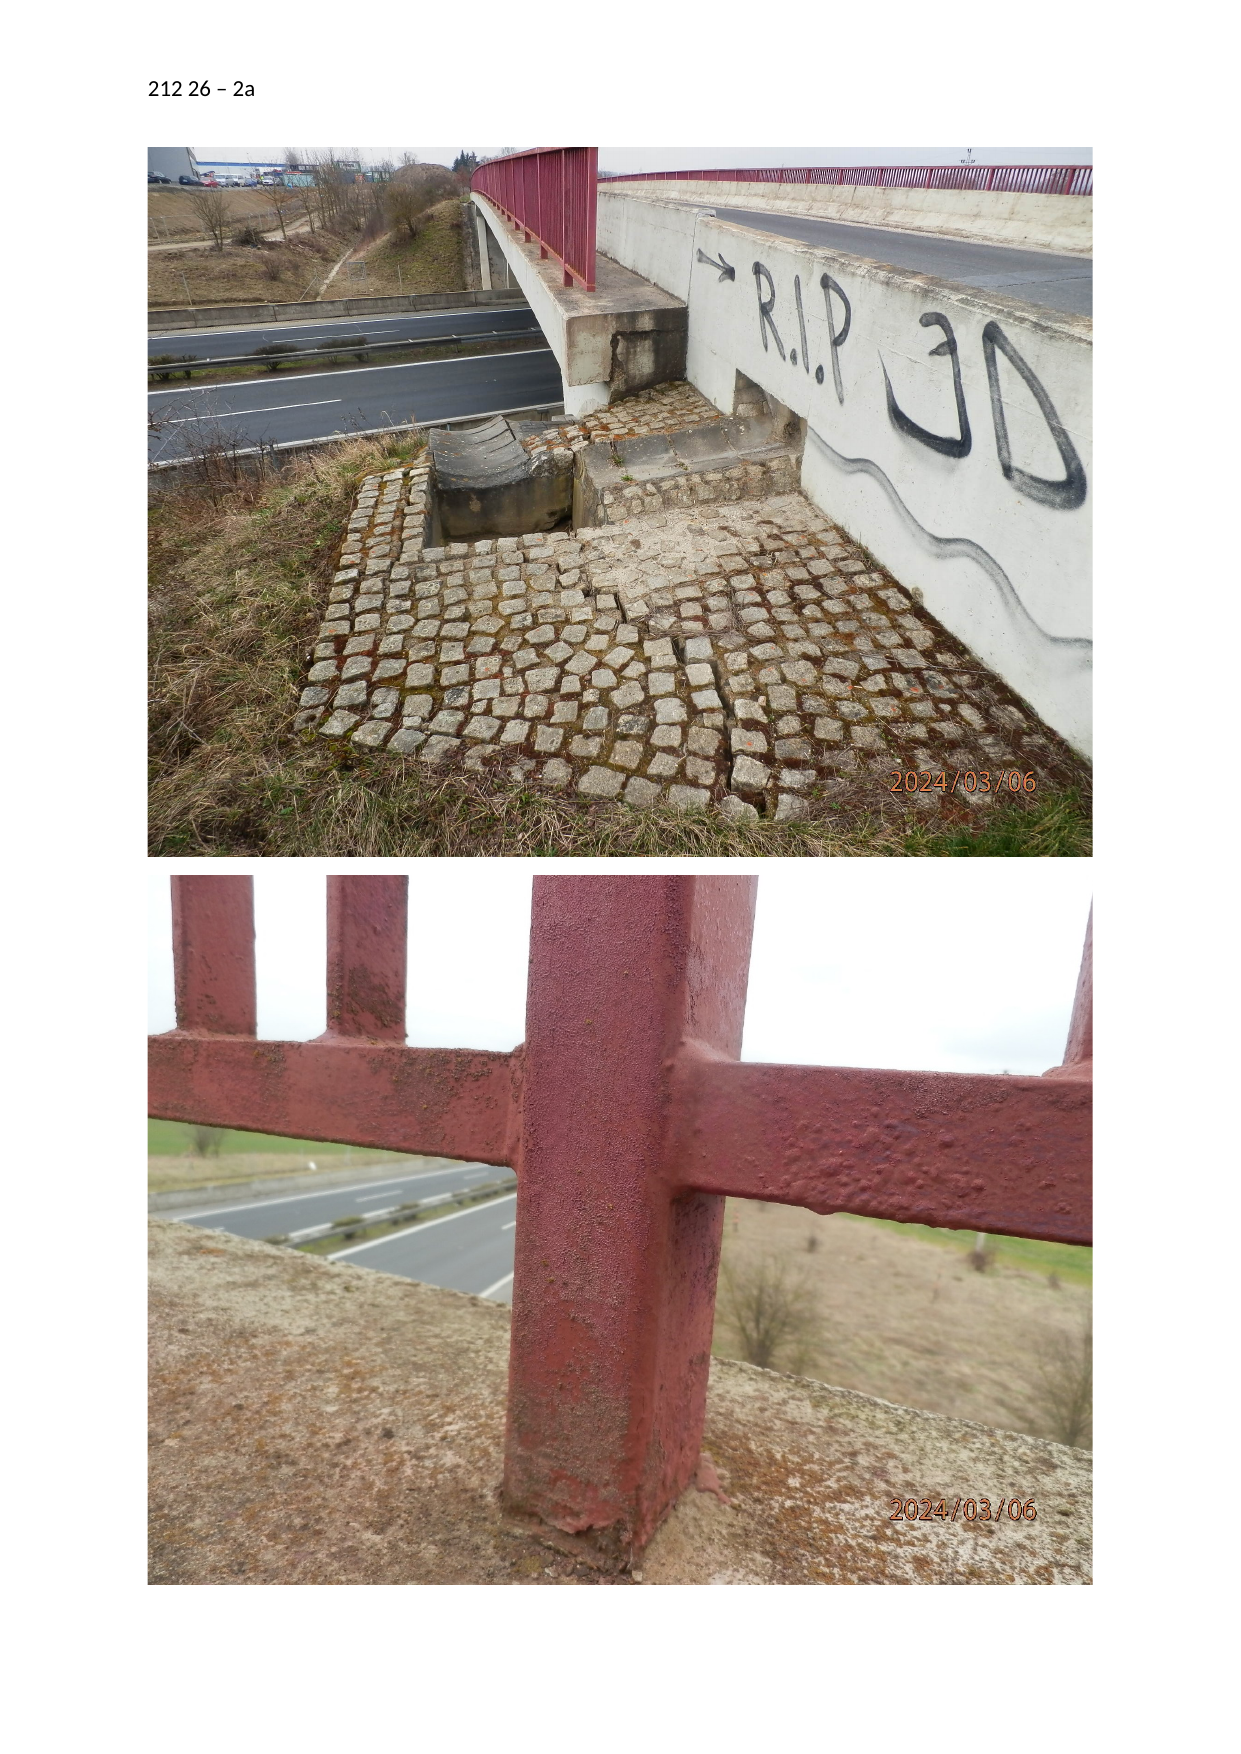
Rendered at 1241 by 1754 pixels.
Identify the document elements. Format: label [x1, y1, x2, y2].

picture [147, 147, 1093, 857]
picture [147, 875, 1093, 1585]
